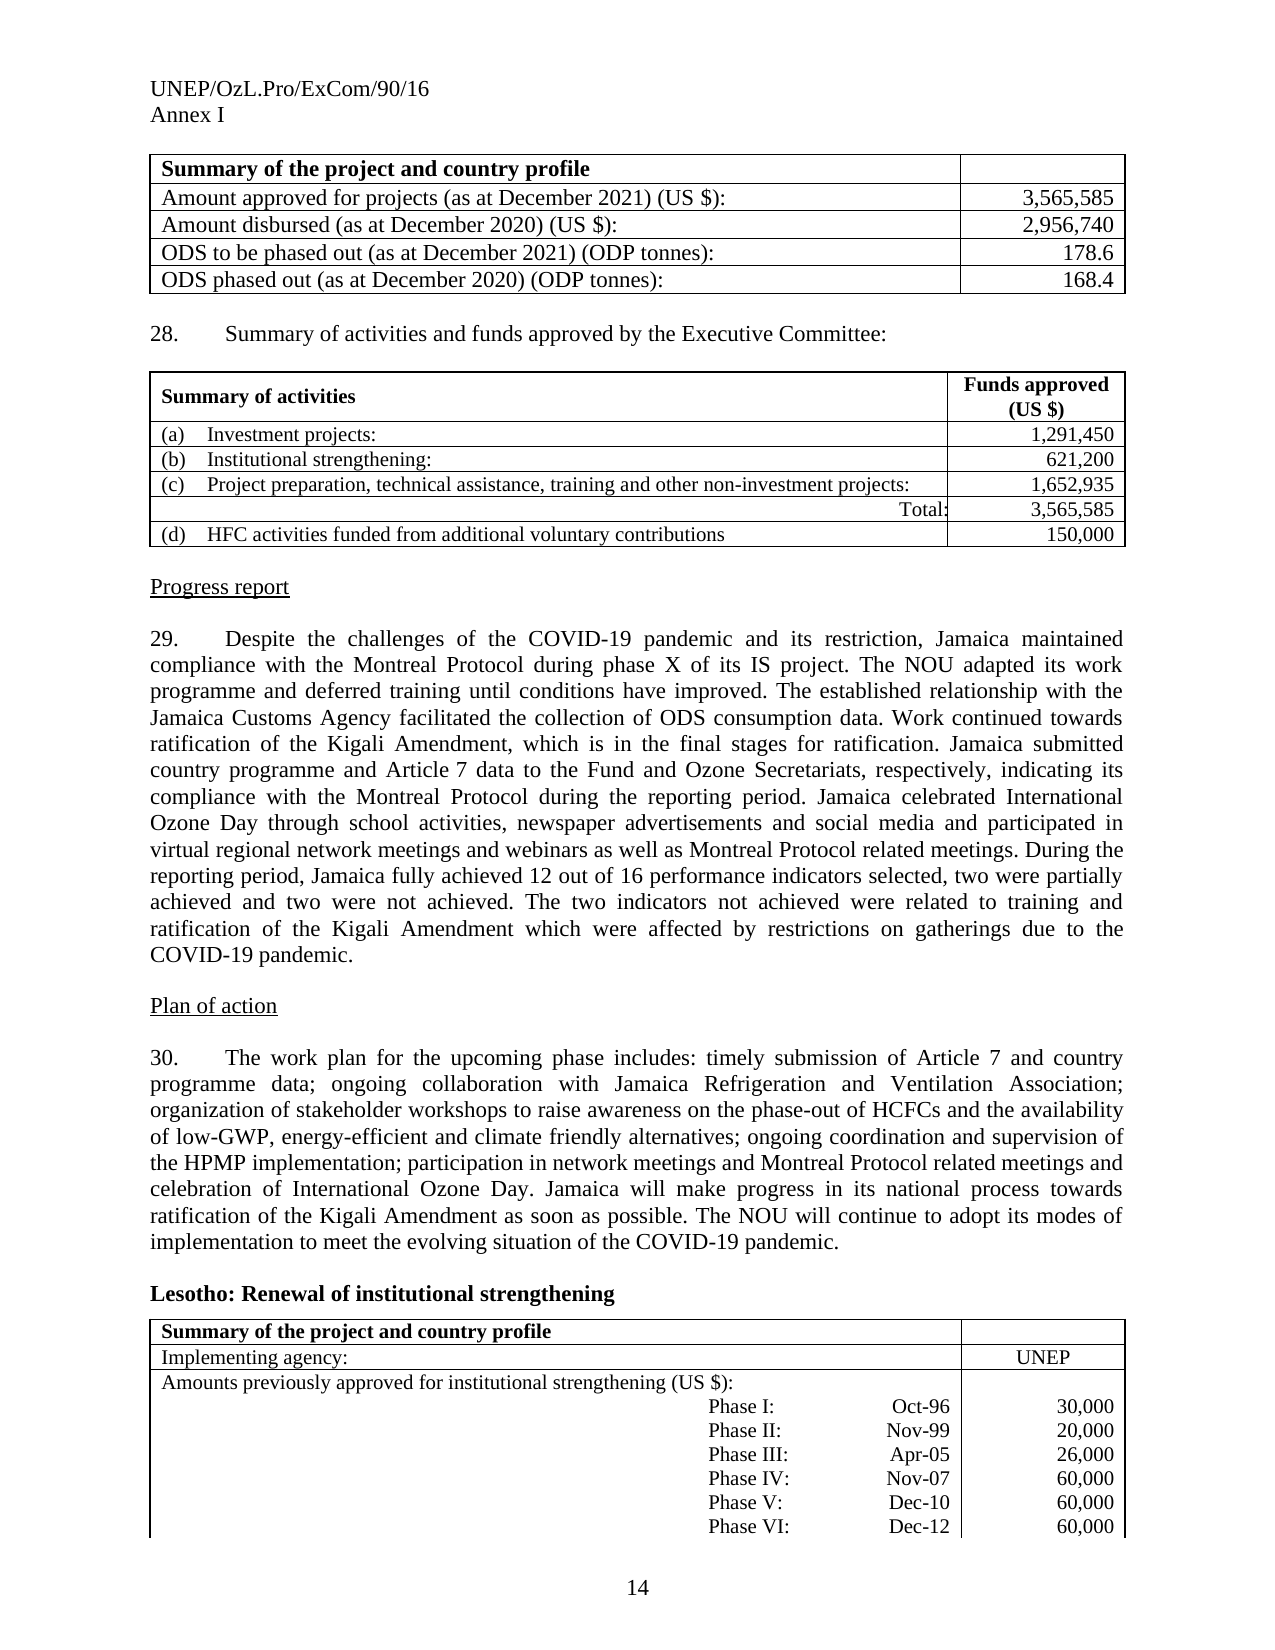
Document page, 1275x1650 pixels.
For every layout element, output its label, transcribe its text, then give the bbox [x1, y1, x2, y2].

table_cell Total: [151, 497, 947, 521]
table_cell Implementing agency: [151, 1345, 961, 1369]
list Plan of action [150, 992, 1125, 1019]
table_cell 20,000 [962, 1418, 1124, 1442]
table_cell 26,000 [962, 1442, 1124, 1466]
table_cell Nov-07 [797, 1466, 961, 1490]
table_header [962, 1320, 1124, 1343]
table_cell 1,652,935 [948, 472, 1124, 496]
table_cell 30,000 [962, 1394, 1124, 1418]
table_cell (a) [151, 422, 207, 446]
table_cell Dec-10 [797, 1490, 961, 1514]
table_header Summary of the project and country profile [151, 155, 960, 183]
table_cell 3,565,585 [948, 497, 1124, 521]
table_cell Phase II: [151, 1418, 797, 1442]
table_header Funds approved (US $) [948, 373, 1124, 421]
table_cell UNEP [962, 1345, 1124, 1369]
table_cell Investment projects: [207, 422, 947, 446]
table_cell 60,000 [962, 1514, 1124, 1538]
table_cell (b) [151, 447, 207, 471]
table_cell 60,000 [962, 1490, 1124, 1514]
table_cell Phase III: [151, 1442, 797, 1466]
table_cell 2,956,740 [961, 211, 1124, 238]
table_cell Institutional strengthening: [207, 447, 947, 471]
subtitle The work plan for the upcoming phase includes: timely submission of Article 7 and country programme data; ongoing collaboration with Jamaica Refrigeration and Ventilation Association; organization of stakeholder workshops to raise awareness on the phase-out of HCFCs and the availability of low-GWP, energy-efficient and climate friendly alternatives; ongoing coordination and supervision of the HPMP implementation; participation in network meetings and Montreal Protocol related meetings and celebration of International Ozone Day. Jamaica will make progress in its national process towards ratification of the Kigali Amendment as soon as possible. The NOU will continue to adopt its modes of implementation to meet the evolving situation of the COVID-19 pandemic. [150, 1044, 1125, 1254]
table_cell 3,565,585 [961, 184, 1124, 210]
table_header Summary of activities [151, 373, 947, 421]
table_header [961, 155, 1124, 183]
table_cell Phase I: [151, 1394, 797, 1418]
table_cell 150,000 [948, 522, 1124, 546]
table_cell ODS to be phased out (as at December 2021) (ODP tonnes): [151, 239, 960, 265]
table_cell Project preparation, technical assistance, training and other non-investment projects: [207, 472, 947, 496]
table_cell 178.6 [961, 239, 1124, 265]
table_cell Nov-99 [797, 1418, 961, 1442]
table_cell Amount disbursed (as at December 2020) (US $): [151, 211, 960, 238]
table_cell HFC activities funded from additional voluntary contributions [207, 522, 947, 546]
table_cell Amounts previously approved for institutional strengthening (US $): [151, 1370, 961, 1394]
subtitle Summary of activities and funds approved by the Executive Committee: [150, 320, 1125, 346]
table_cell (d) [151, 522, 207, 546]
table_cell 621,200 [948, 447, 1124, 471]
list Progress report [150, 573, 1125, 600]
table_cell 1,291,450 [948, 422, 1124, 446]
table_cell Phase IV: [151, 1466, 797, 1490]
table_cell 168.4 [961, 266, 1124, 293]
text Lesotho: Renewal of institutional strengthening [150, 1279, 1125, 1306]
table_cell Amount approved for projects (as at December 2021) (US $): [151, 184, 960, 210]
table_cell Apr-05 [797, 1442, 961, 1466]
subtitle Despite the challenges of the COVID-19 pandemic and its restriction, Jamaica maintained compliance with the Montreal Protocol during phase X of its IS project. The NOU adapted its work programme and deferred training until conditions have improved. The established relationship with the Jamaica Customs Agency facilitated the collection of ODS consumption data. Work continued towards ratification of the Kigali Amendment, which is in the final stages for ratification. Jamaica submitted country programme and Article 7 data to the Fund and Ozone Secretariats, respectively, indicating its compliance with the Montreal Protocol during the reporting period. Jamaica celebrated International Ozone Day through school activities, newspaper advertisements and social media and participated in virtual regional network meetings and webinars as well as Montreal Protocol related meetings. During the reporting period, Jamaica fully achieved 12 out of 16 performance indicators selected, two were partially achieved and two were not achieved. The two indicators not achieved were related to training and ratification of the Kigali Amendment which were affected by restrictions on gatherings due to the COVID-19 pandemic. [150, 625, 1125, 967]
table_cell Phase VI: [151, 1514, 797, 1538]
table_cell Phase V: [151, 1490, 797, 1514]
table_cell Dec-12 [797, 1514, 961, 1538]
table_header Summary of the project and country profile [151, 1320, 961, 1343]
table_cell Oct-96 [797, 1394, 961, 1418]
table_cell [962, 1370, 1124, 1394]
table_cell ODS phased out (as at December 2020) (ODP tonnes): [151, 266, 960, 293]
table_cell 60,000 [962, 1466, 1124, 1490]
table_cell (c) [151, 472, 207, 496]
